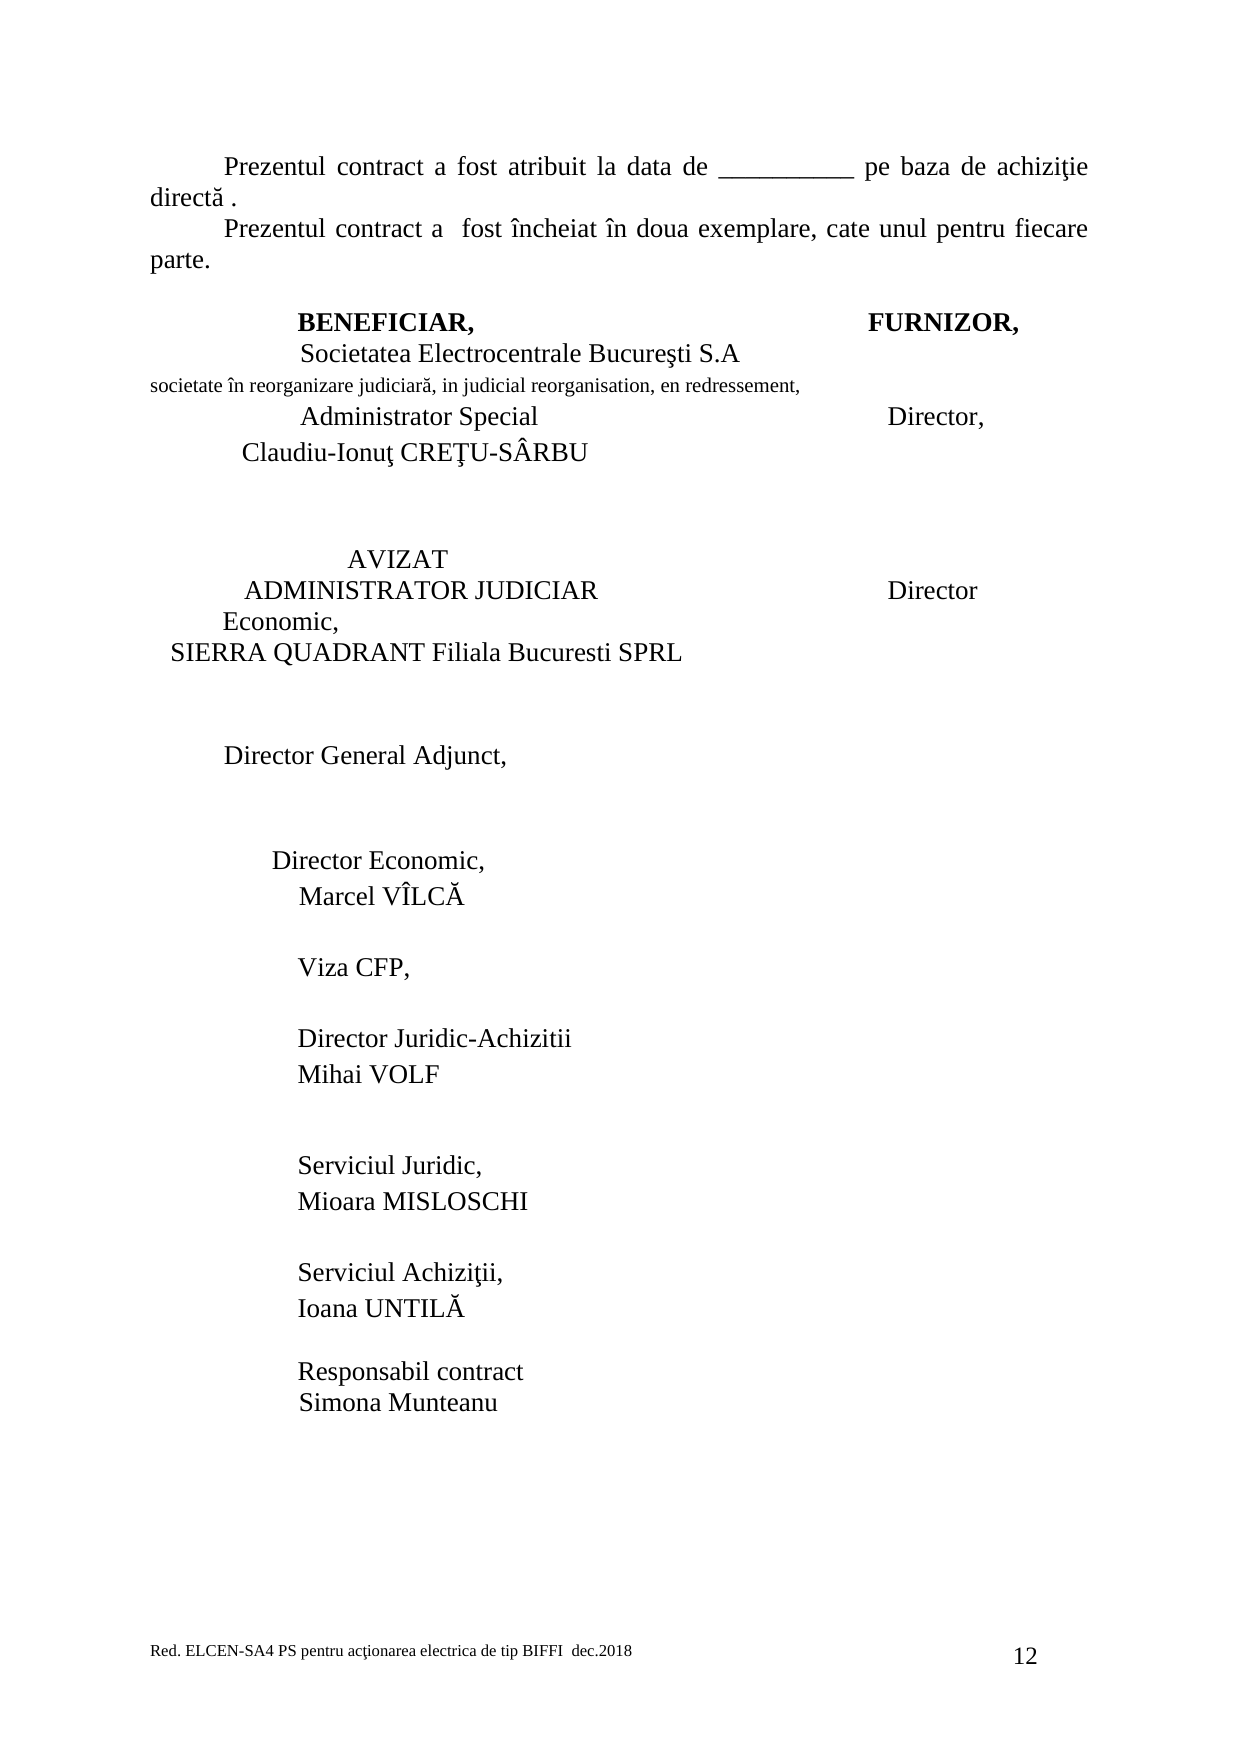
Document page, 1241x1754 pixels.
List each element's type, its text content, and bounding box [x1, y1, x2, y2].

text Societatea Electrocentrale Bucureşti S.A [150, 337, 1090, 368]
text ADMINISTRATOR JUDICIAR Director Economic, [222, 574, 1090, 637]
text Ioana UNTILĂ [150, 1292, 1090, 1323]
text Serviciul Achiziţii, [150, 1257, 1090, 1288]
text Administrator Special Director, [150, 400, 1090, 431]
text societate în reorganizare judiciară, in judicial reorganisation, en redressement, [150, 373, 1090, 397]
text Responsabil contract [150, 1354, 1090, 1386]
text Prezentul contract a fost atribuit la data de __________ pe baza de achiziţie directă . [150, 150, 1090, 212]
text Director Juridic-Achizitii [224, 1023, 1090, 1054]
text AVIZAT [300, 543, 1090, 574]
text Serviciul Juridic, [150, 1149, 1090, 1181]
text SIERRA QUADRANT Filiala Bucuresti SPRL [150, 637, 1090, 668]
text Prezentul contract a fost încheiat în doua exemplare, cate unul pentru fiecare parte. [150, 212, 1090, 274]
text Simona Munteanu [150, 1386, 1090, 1417]
text Director General Adjunct, [150, 739, 1090, 770]
text BENEFICIAR, FURNIZOR, [222, 306, 1090, 337]
text Mihai VOLF [150, 1058, 1090, 1089]
text Marcel VÎLCĂ [150, 880, 1090, 911]
text Mioara MISLOSCHI [150, 1185, 1090, 1216]
text Viza CFP, [150, 951, 1090, 982]
text Claudiu-Ionuţ CREŢU-SÂRBU [150, 436, 1090, 467]
text Director Economic, [150, 844, 1090, 875]
